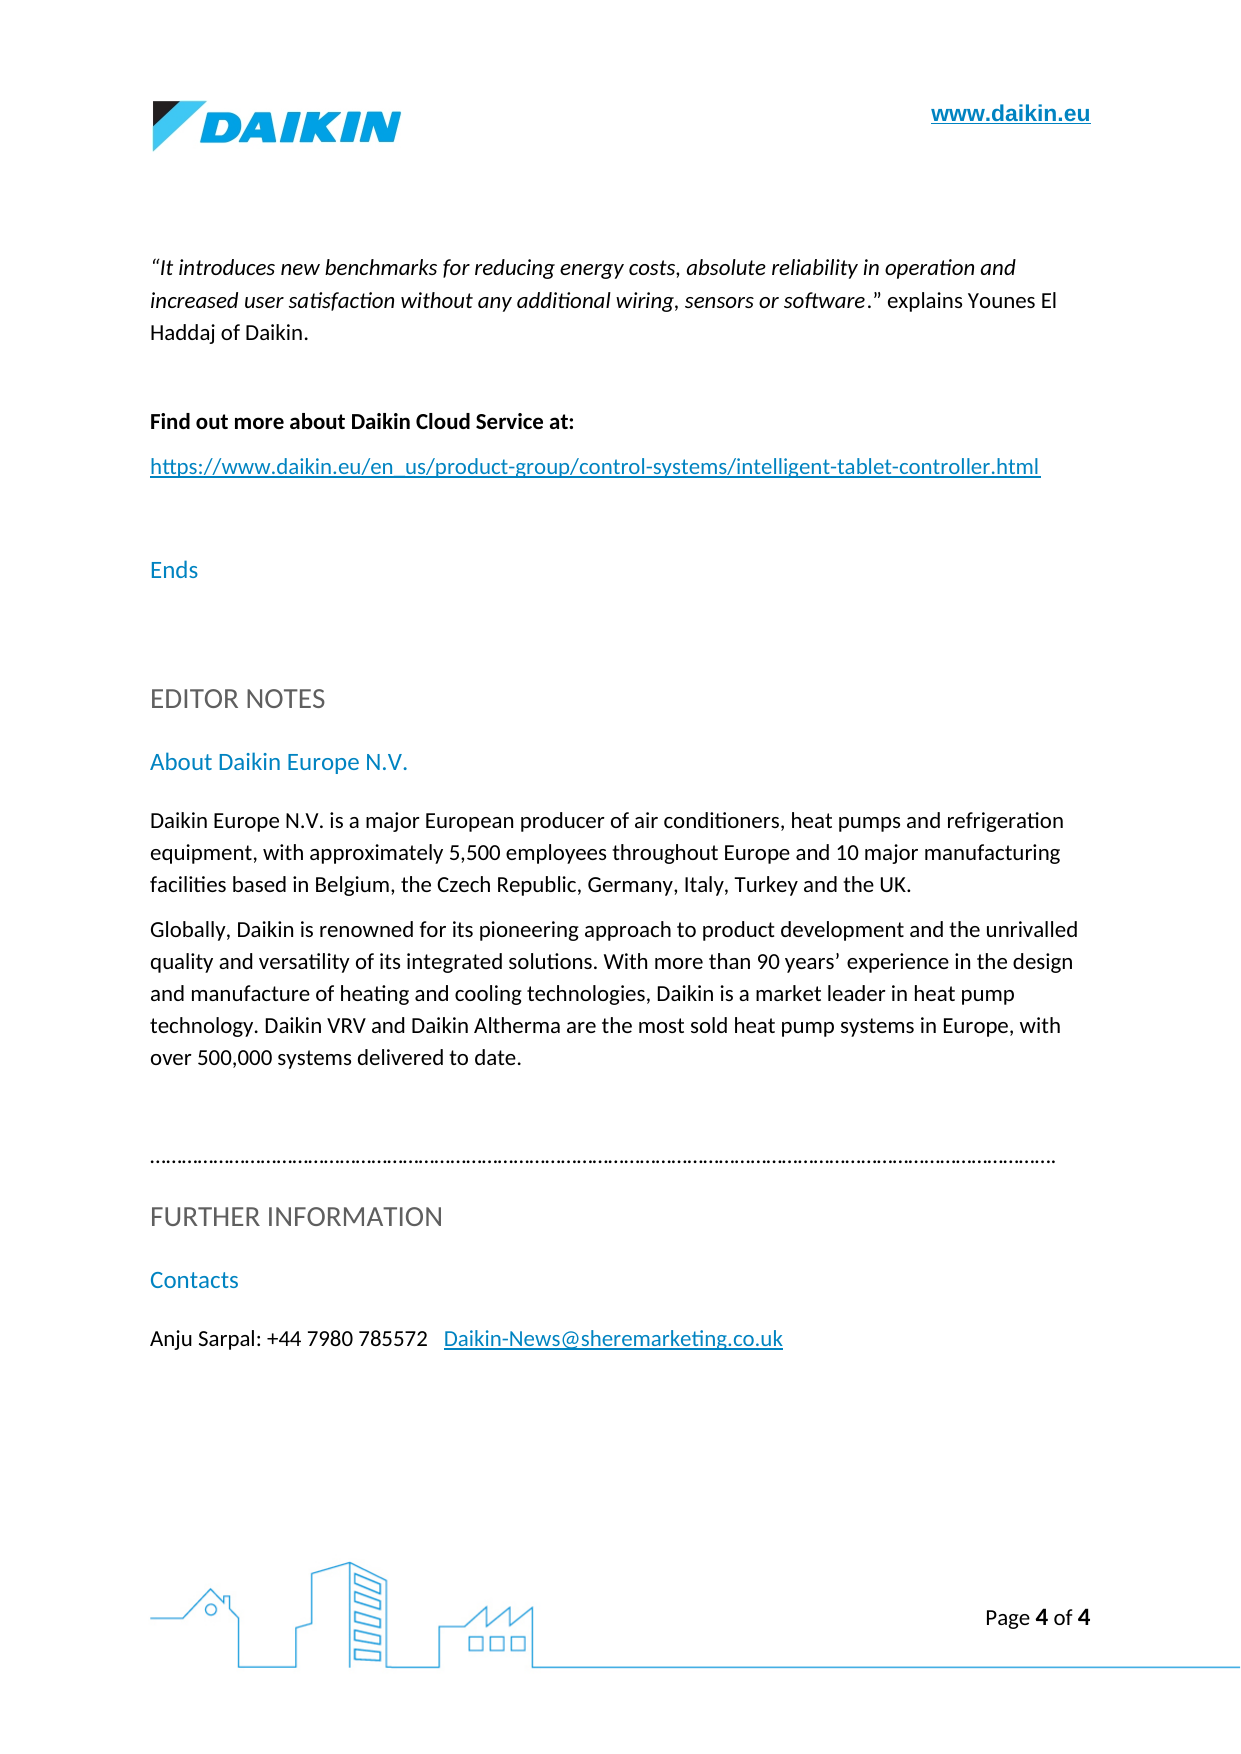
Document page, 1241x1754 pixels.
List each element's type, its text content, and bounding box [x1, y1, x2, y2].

subtitle About Daikin Europe N.V. [150, 746, 1090, 776]
picture [152, 100, 403, 154]
text “It introduces new benchmarks for reducing energy costs, absolute reliability in operation and increased user satisfaction without any additional wiring, sensors or software.” explains Younes El Haddaj of Daikin. [150, 253, 1090, 346]
text FURTHER INFORMATION [150, 1198, 1090, 1234]
text Globally, Daikin is renowned for its pioneering approach to product development and the unrivalled quality and versatility of its integrated solutions. With more than 90 years’ experience in the design and manufacture of heating and cooling technologies, Daikin is a market leader in heat pump technology. Daikin VRV and Daikin Altherma are the most sold heat pump systems in Europe, with over 500,000 systems delivered to date. [150, 915, 1090, 1072]
text Anju Sarpal: +44 7980 785572 Daikin-News@sheremarketing.co.uk [150, 1324, 1090, 1352]
text https://www.daikin.eu/en_us/product-group/control-systems/intelligent-tablet-controller.html [150, 452, 1090, 480]
text Daikin Europe N.V. is a major European producer of air conditioners, heat pumps and refrigeration equipment, with approximately 5,500 employees throughout Europe and 10 major manufacturing facilities based in Belgium, the Czech Republic, Germany, Italy, Turkey and the UK. [150, 806, 1090, 898]
text Find out more about Daikin Cloud Service at: [150, 407, 1090, 435]
picture [92, 1522, 1241, 1743]
subtitle Contacts [150, 1264, 1090, 1295]
text EDITOR NOTES [150, 680, 1090, 715]
text ………………………………………………………………………………………………………………………………………………………. [150, 1141, 1090, 1169]
subtitle Ends [150, 554, 1090, 584]
